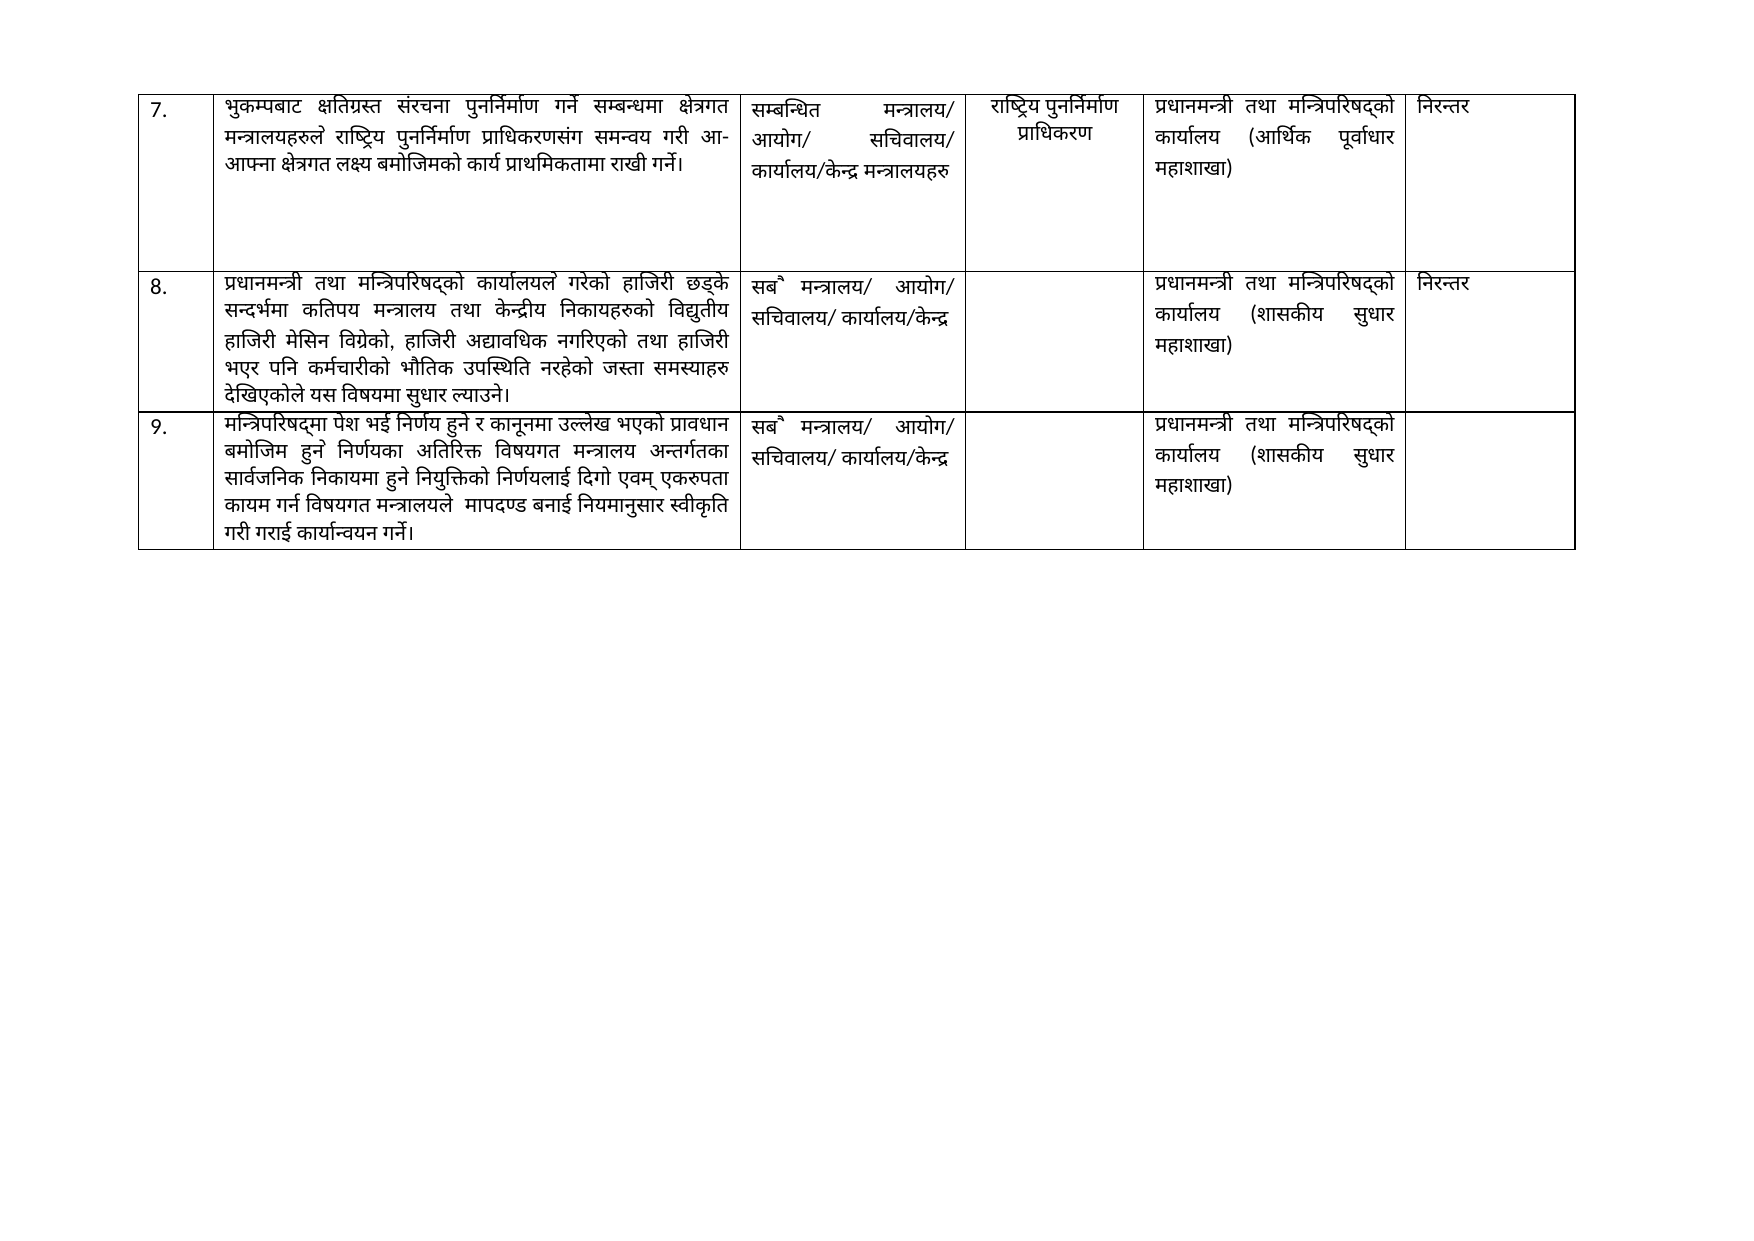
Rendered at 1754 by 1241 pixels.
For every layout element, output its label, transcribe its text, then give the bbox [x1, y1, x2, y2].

table_cell [966, 413, 1143, 548]
table_cell [1406, 413, 1574, 548]
table_cell प्रधानमन्त्री तथा मन्त्रिपरिषद्को कार्यालय (आर्थिक पूर्वाधार महाशाखा) [1144, 95, 1405, 271]
table_cell राष्ट्रिय पुनर्निर्माण प्राधिकरण [966, 95, 1143, 271]
table_cell निरन्तर [1406, 95, 1574, 271]
table_cell [966, 272, 1143, 411]
table_cell प्रधानमन्त्री तथा मन्त्रिपरिषद्को कार्यालय (शासकीय सुधार महाशाखा) [1144, 413, 1405, 548]
table_cell निरन्तर [1406, 272, 1574, 411]
table_cell सम्बन्धित मन्त्रालय/ आयोग/ सचिवालय/ कार्यालय/केन्द्र मन्त्रालयहरु [741, 95, 965, 271]
table_cell प्रधानमन्त्री तथा मन्त्रिपरिषद्को कार्यालयले गरेको हाजिरी छड्के सन्दर्भमा कतिपय मन्त्रालय तथा केन्द्रीय निकायहरुको विद्युतीय हाजिरी मेसिन विग्रेको, हाजिरी अद्यावधिक नगरिएको तथा हाजिरी भएर पनि कर्मचारीको भौतिक उपस्थिति नरहेको जस्ता समस्याहरु देखिएकोले यस विषयमा सुधार ल्याउने। [214, 272, 740, 411]
table_cell सबै मन्त्रालय/ आयोग/ सचिवालय/ कार्यालय/केन्द्र [741, 272, 965, 411]
table_cell 7. [139, 95, 213, 271]
table_cell प्रधानमन्त्री तथा मन्त्रिपरिषद्को कार्यालय (शासकीय सुधार महाशाखा) [1144, 272, 1405, 411]
table_cell 9. [139, 413, 213, 548]
table_cell मन्त्रिपरिषद्‌मा पेश भई निर्णय हुने र कानूनमा उल्लेख भएको प्रावधान बमोजिम हुने निर्णयका अतिरिक्त विषयगत मन्त्रालय अन्तर्गतका सार्वजनिक निकायमा हुने नियुक्तिको निर्णयलाई दिगो एवम् एकरुपता कायम गर्न विषयगत मन्त्रालयले मापदण्ड बनाई नियमानुसार स्वीकृति गरी गराई कार्यान्वयन गर्ने। [214, 413, 740, 548]
table_cell 8. [139, 272, 213, 411]
table_cell सबै मन्त्रालय/ आयोग/ सचिवालय/ कार्यालय/केन्द्र [741, 413, 965, 548]
table_cell भुकम्पबाट क्षतिग्रस्त संरचना पुनर्निर्माण गर्ने सम्बन्धमा क्षेत्रगत मन्त्रालयहरुले राष्ट्रिय पुनर्निर्माण प्राधिकरणसंग समन्वय गरी आ-आफ्ना क्षेत्रगत लक्ष्य बमोजिमको कार्य प्राथमिकतामा राखी गर्ने। [214, 95, 740, 271]
